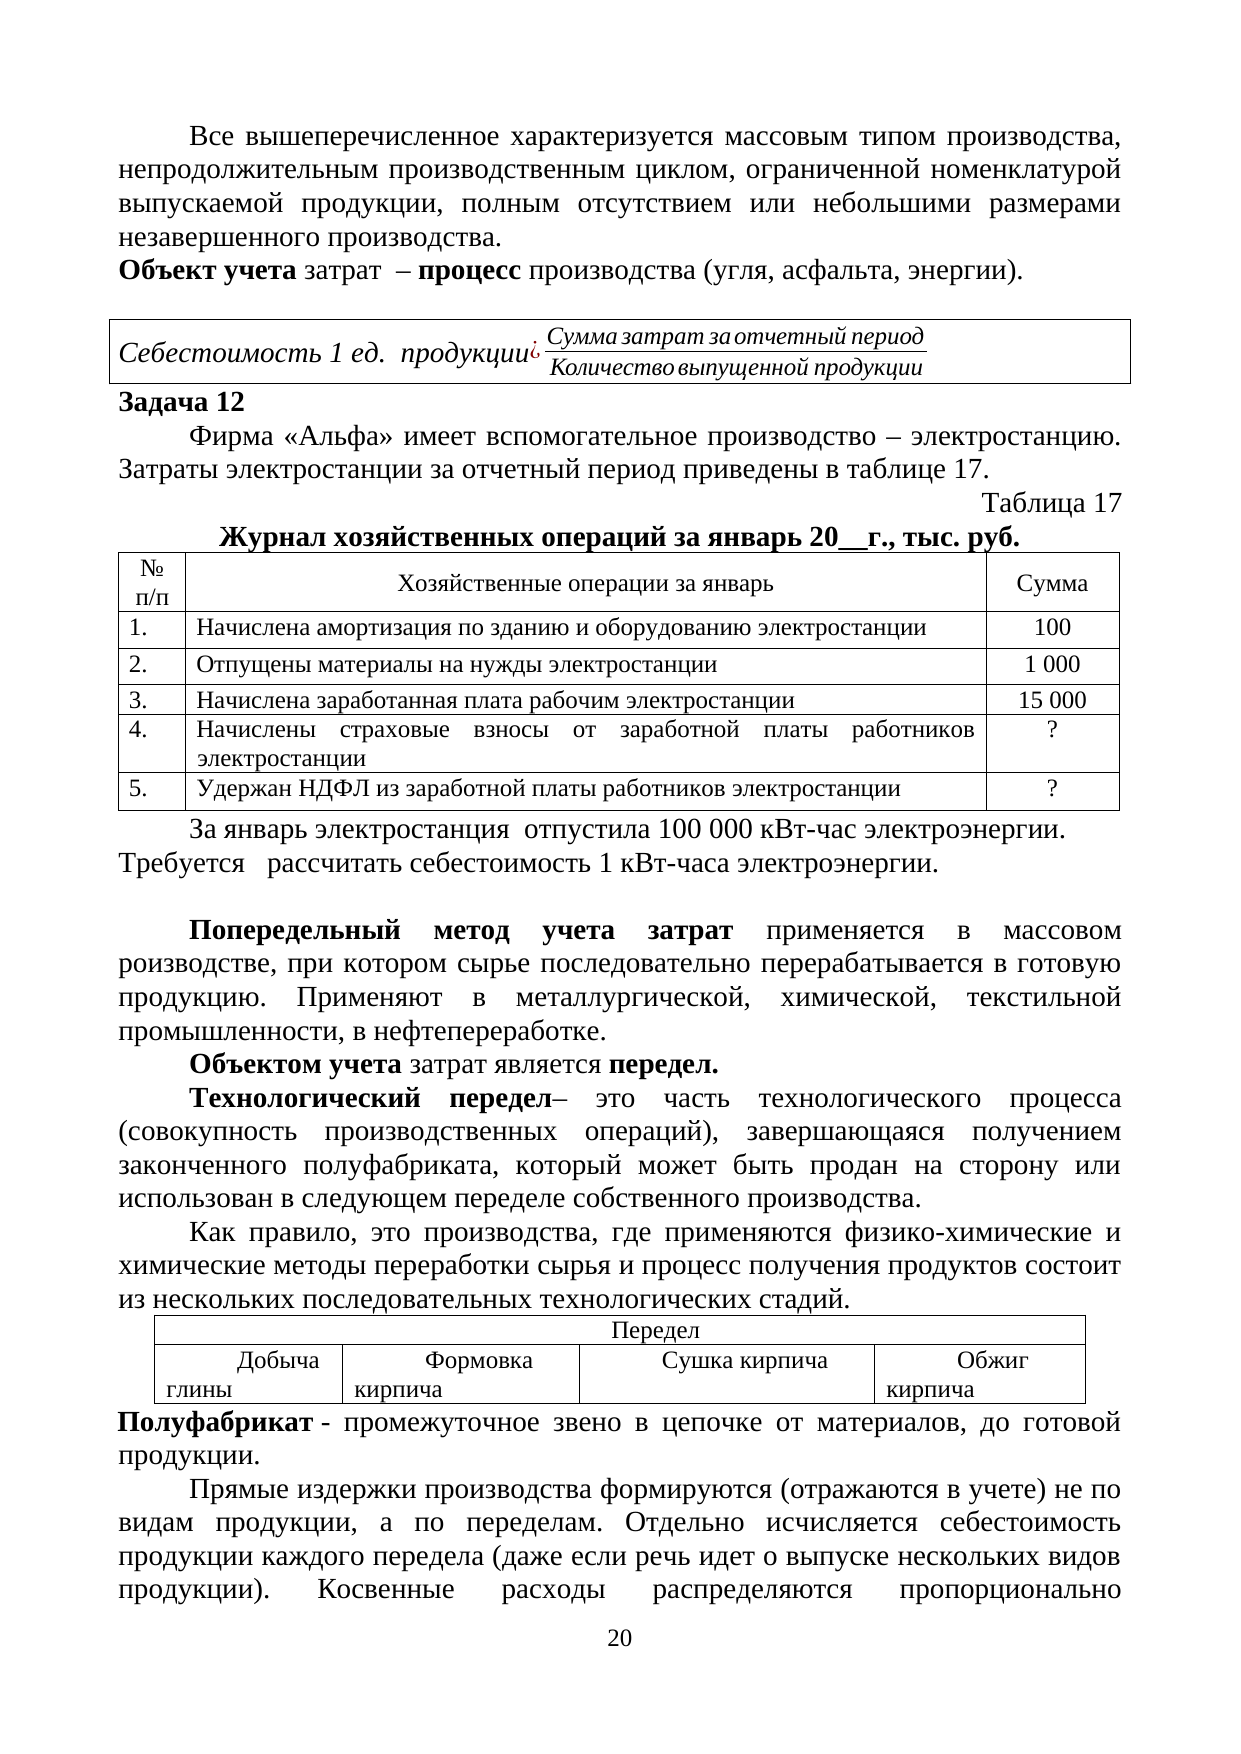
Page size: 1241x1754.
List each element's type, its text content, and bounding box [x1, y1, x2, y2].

table_cell Отпущены материалы на нужды электростанции [186, 649, 986, 684]
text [118, 1471, 1122, 1605]
table_cell ? [987, 715, 1119, 772]
table_cell 5. [119, 773, 185, 810]
table_header Передел [155, 1316, 1085, 1344]
text Журнал хозяйственных операций за январь 20__г., тыс. руб. [117, 519, 1122, 552]
table_cell 15 000 [987, 685, 1119, 713]
text За январь электростанция отпустила 100 000 кВт-час электроэнергии. [118, 811, 1122, 845]
table_cell 1. [119, 612, 185, 648]
table_cell 1 000 [987, 649, 1119, 684]
text Все вышеперечисленное характеризуется массовым типом производства, непродолжительным производственным циклом, ограниченной номенклатурой выпускаемой продукции, полным отсутствием или небольшими размерами незавершенного производства. [118, 118, 1122, 252]
text Задача 12 [118, 384, 1122, 418]
table_cell Сушка кирпича [580, 1345, 874, 1403]
table_cell 4. [119, 715, 185, 772]
table_header Хозяйственные операции за январь [186, 553, 986, 611]
table_cell Добыча глины [155, 1345, 342, 1403]
text Объектом учета затрат является передел. [118, 1046, 1122, 1080]
text Технологический передел– это часть технологического процесса (совокупность производственных операций), завершающаяся получением законченного полуфабриката, который может быть продан на сторону или использован в следующем переделе собственного производства. [118, 1080, 1122, 1214]
table_header № п/п [119, 553, 185, 611]
text Как правило, это производства, где применяются физико-химические и химические методы переработки сырья и процесс получения продуктов состоит из нескольких последовательных технологических стадий. [118, 1214, 1122, 1314]
table_cell 2. [119, 649, 185, 684]
text Фирма «Альфа» имеет вспомогательное производство – электростанцию. Затраты электростанции за отчетный период приведены в таблице 17. [118, 418, 1122, 485]
table_cell Обжиг кирпича [875, 1345, 1085, 1403]
text Таблица 17 [117, 485, 1122, 519]
table_cell Начислена заработанная плата рабочим электростанции [186, 685, 986, 713]
table_cell Начислены страховые взносы от заработной платы работников электростанции [186, 715, 986, 772]
table_cell Начислена амортизация по зданию и оборудованию электростанции [186, 612, 986, 648]
text Требуется рассчитать себестоимость 1 кВт-часа электроэнергии. [118, 845, 1122, 878]
table_cell 3. [119, 685, 185, 713]
table_cell ? [987, 773, 1119, 810]
text Себестоимость 1 ед. продукции [110, 320, 1130, 383]
table_cell Удержан НДФЛ из заработной платы работников электростанции [186, 773, 986, 810]
text Объект учета затрат – процесс производства (угля, асфальта, энергии). [118, 252, 1122, 286]
table_cell 100 [987, 612, 1119, 648]
table_cell Формовка кирпича [343, 1345, 579, 1403]
text Полуфабрикат - промежуточное звено в цепочке от материалов, до готовой продукции. [117, 1404, 1122, 1471]
table_header Сумма [987, 553, 1119, 611]
text Попередельный метод учета затрат применяется в массовом роизводстве, при котором сырье последовательно перерабатывается в готовую продукцию. Применяют в металлургической, химической, текстильной промышленности, в нефтепереработке. [118, 912, 1122, 1046]
